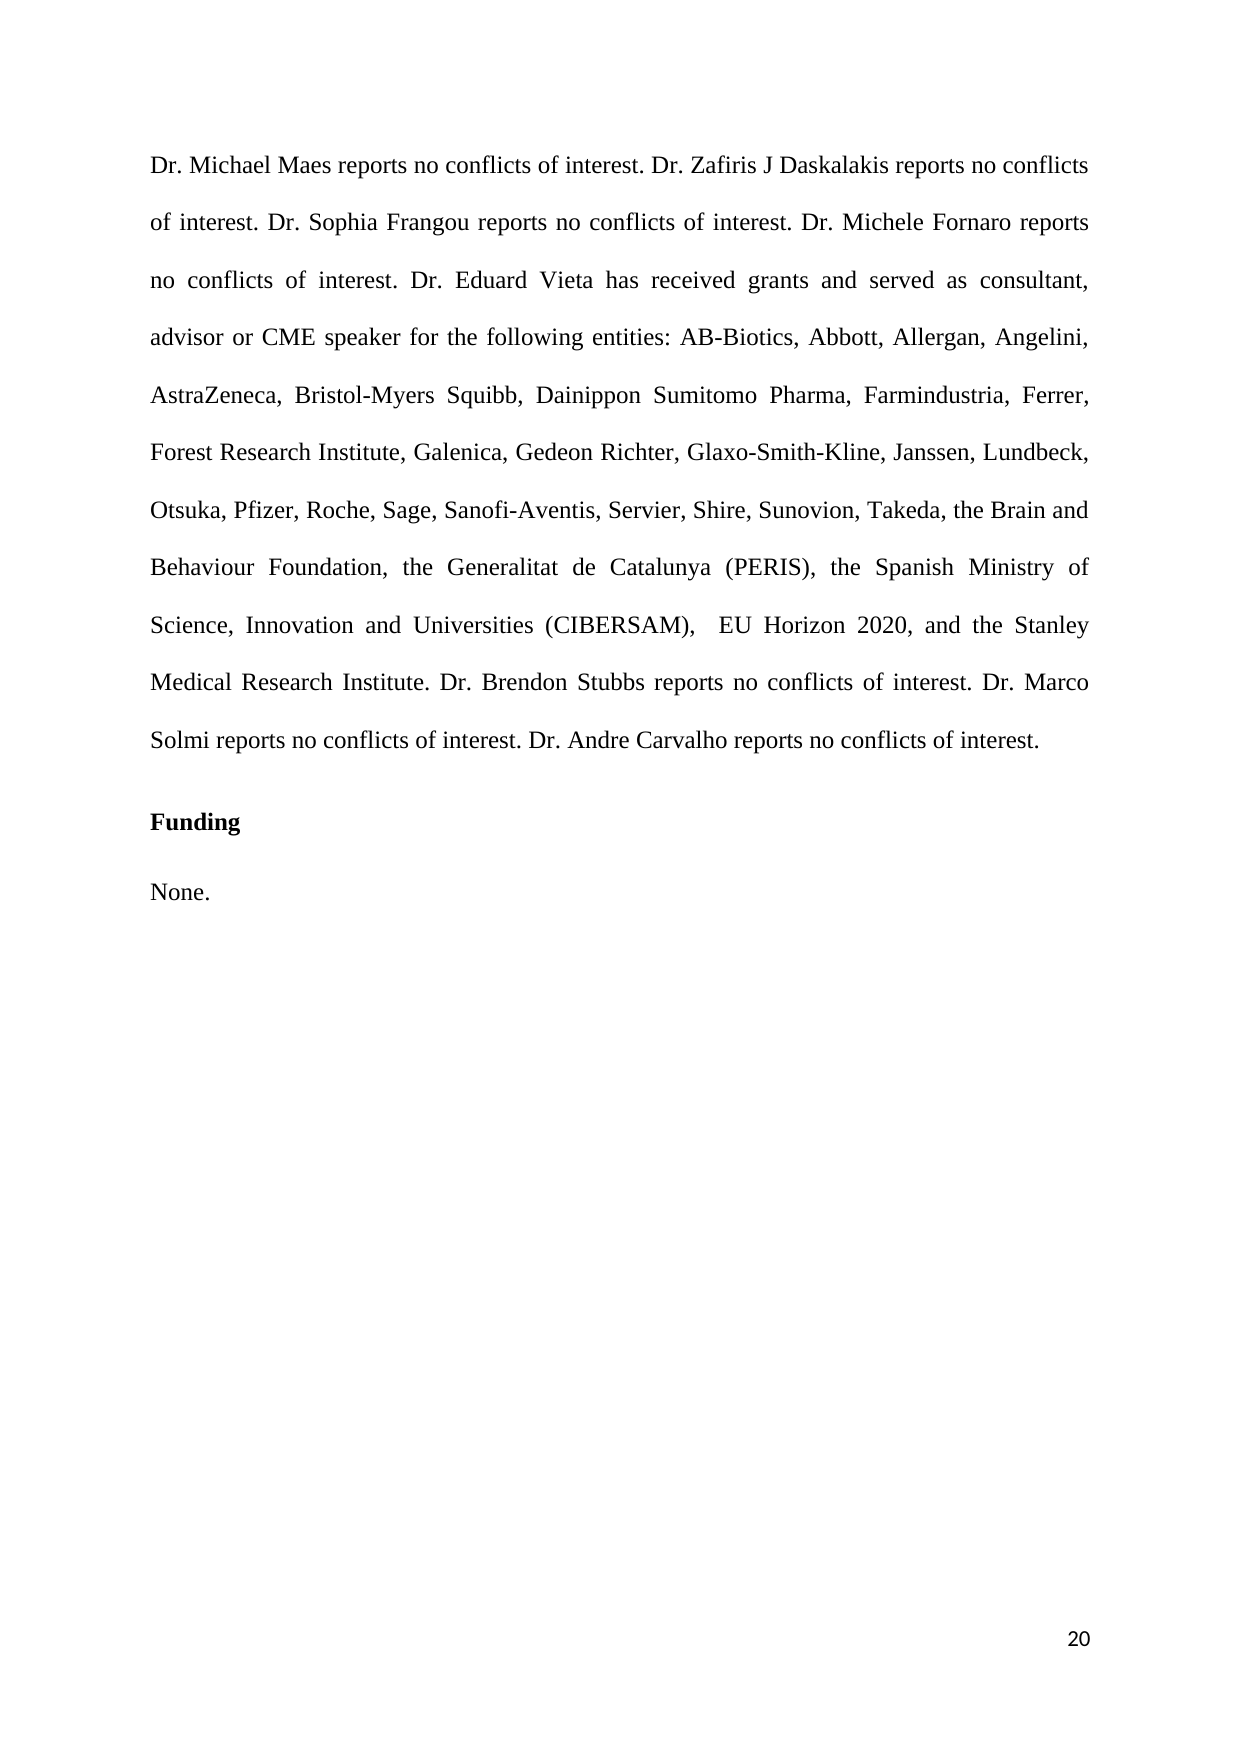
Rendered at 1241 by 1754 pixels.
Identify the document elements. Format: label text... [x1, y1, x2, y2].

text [150, 150, 1090, 754]
subtitle Funding [150, 807, 1090, 836]
text None. [150, 877, 1090, 906]
